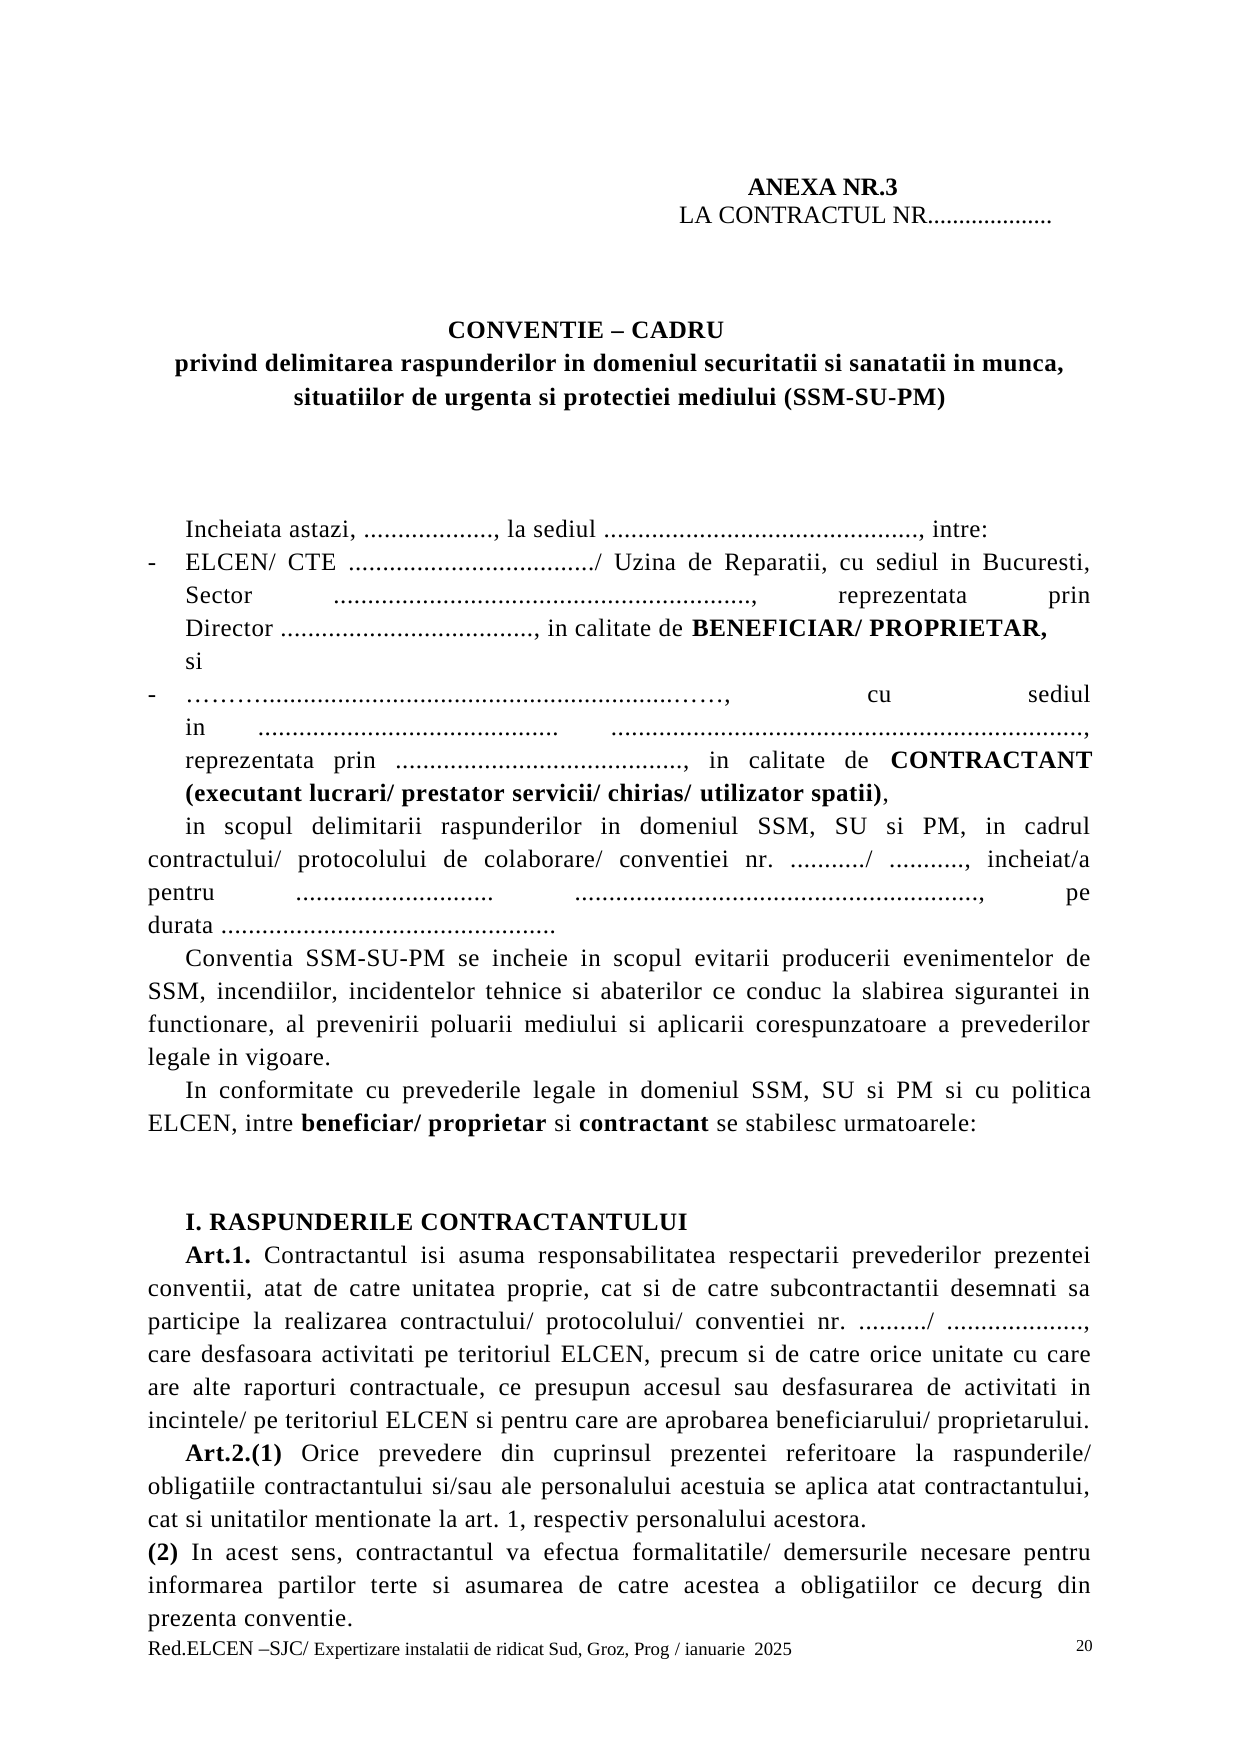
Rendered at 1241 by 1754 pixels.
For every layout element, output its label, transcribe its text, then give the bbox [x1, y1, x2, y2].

text I. RASPUNDERILE CONTRACTANTULUI [148, 1207, 1092, 1236]
text Art.1. Contractantul isi asuma responsabilitatea respectarii prevederilor prezentei conventii, atat de catre unitatea proprie, cat si de catre subcontractantii desemnati sa participe la realizarea contractului/ protocolului/ conventiei nr. ........../ ...................., care desfasoara activitati pe teritoriul ELCEN, precum si de catre orice unitate cu care are alte raporturi contractuale, ce presupun accesul sau desfasurarea de activitati in incintele/ pe teritoriul ELCEN si pentru care are aprobarea beneficiarului/ proprietarului. [148, 1240, 1092, 1434]
text si [185, 646, 1092, 674]
text ANEXA NR.3 [275, 172, 1092, 201]
text Incheiata astazi, ..................., la sediul .............................................., intre: [148, 514, 1092, 542]
list ELCEN/ CTE ..................................../ Uzina de Reparatii, cu sediul in Bucuresti, Sector ............................................................., reprezentata prin Director ....................................., in calitate de BENEFICIAR/ PROPRIETAR, [148, 547, 1092, 641]
text in scopul delimitarii raspunderilor in domeniul SSM, SU si PM, in cadrul contractului/ protocolului de colaborare/ conventiei nr. .........../ ..........., incheiat/a pentru ............................. ..........................................................., pe durata ................................................. [148, 811, 1092, 939]
text (2) In acest sens, contractantul va efectua formalitatile/ demersurile necesare pentru informarea partilor terte si asumarea de catre acestea a obligatiilor ce decurg din prezenta conventie. [148, 1537, 1092, 1632]
subtitle CONVENTIE – CADRU [148, 316, 1092, 344]
text In conformitate cu prevederile legale in domeniul SSM, SU si PM si cu politica ELCEN, intre beneficiar/ proprietar si contractant se stabilesc urmatoarele: [148, 1075, 1092, 1137]
text Art.2.(1) Orice prevedere din cuprinsul prezentei referitoare la raspunderile/ obligatiile contractantului si/sau ale personalului acestuia se aplica atat contractantului, cat si unitatilor mentionate la art. 1, respectiv personalului acestora. [148, 1438, 1092, 1533]
list ………............................................................……, cu sediul in ............................................ ....................................................................., reprezentata prin .........................................., in calitate de CONTRACTANT (executant lucrari/ prestator servicii/ chirias/ utilizator spatii), [148, 679, 1092, 807]
text LA CONTRACTUL NR.................... [673, 201, 1092, 229]
text privind delimitarea raspunderilor in domeniul securitatii si sanatatii in munca, situatiilor de urgenta si protectiei mediului (SSM-SU-PM) [148, 348, 1092, 410]
text Conventia SSM-SU-PM se incheie in scopul evitarii producerii evenimentelor de SSM, incendiilor, incidentelor tehnice si abaterilor ce conduc la slabirea sigurantei in functionare, al prevenirii poluarii mediului si aplicarii corespunzatoare a prevederilor legale in vigoare. [148, 943, 1092, 1071]
